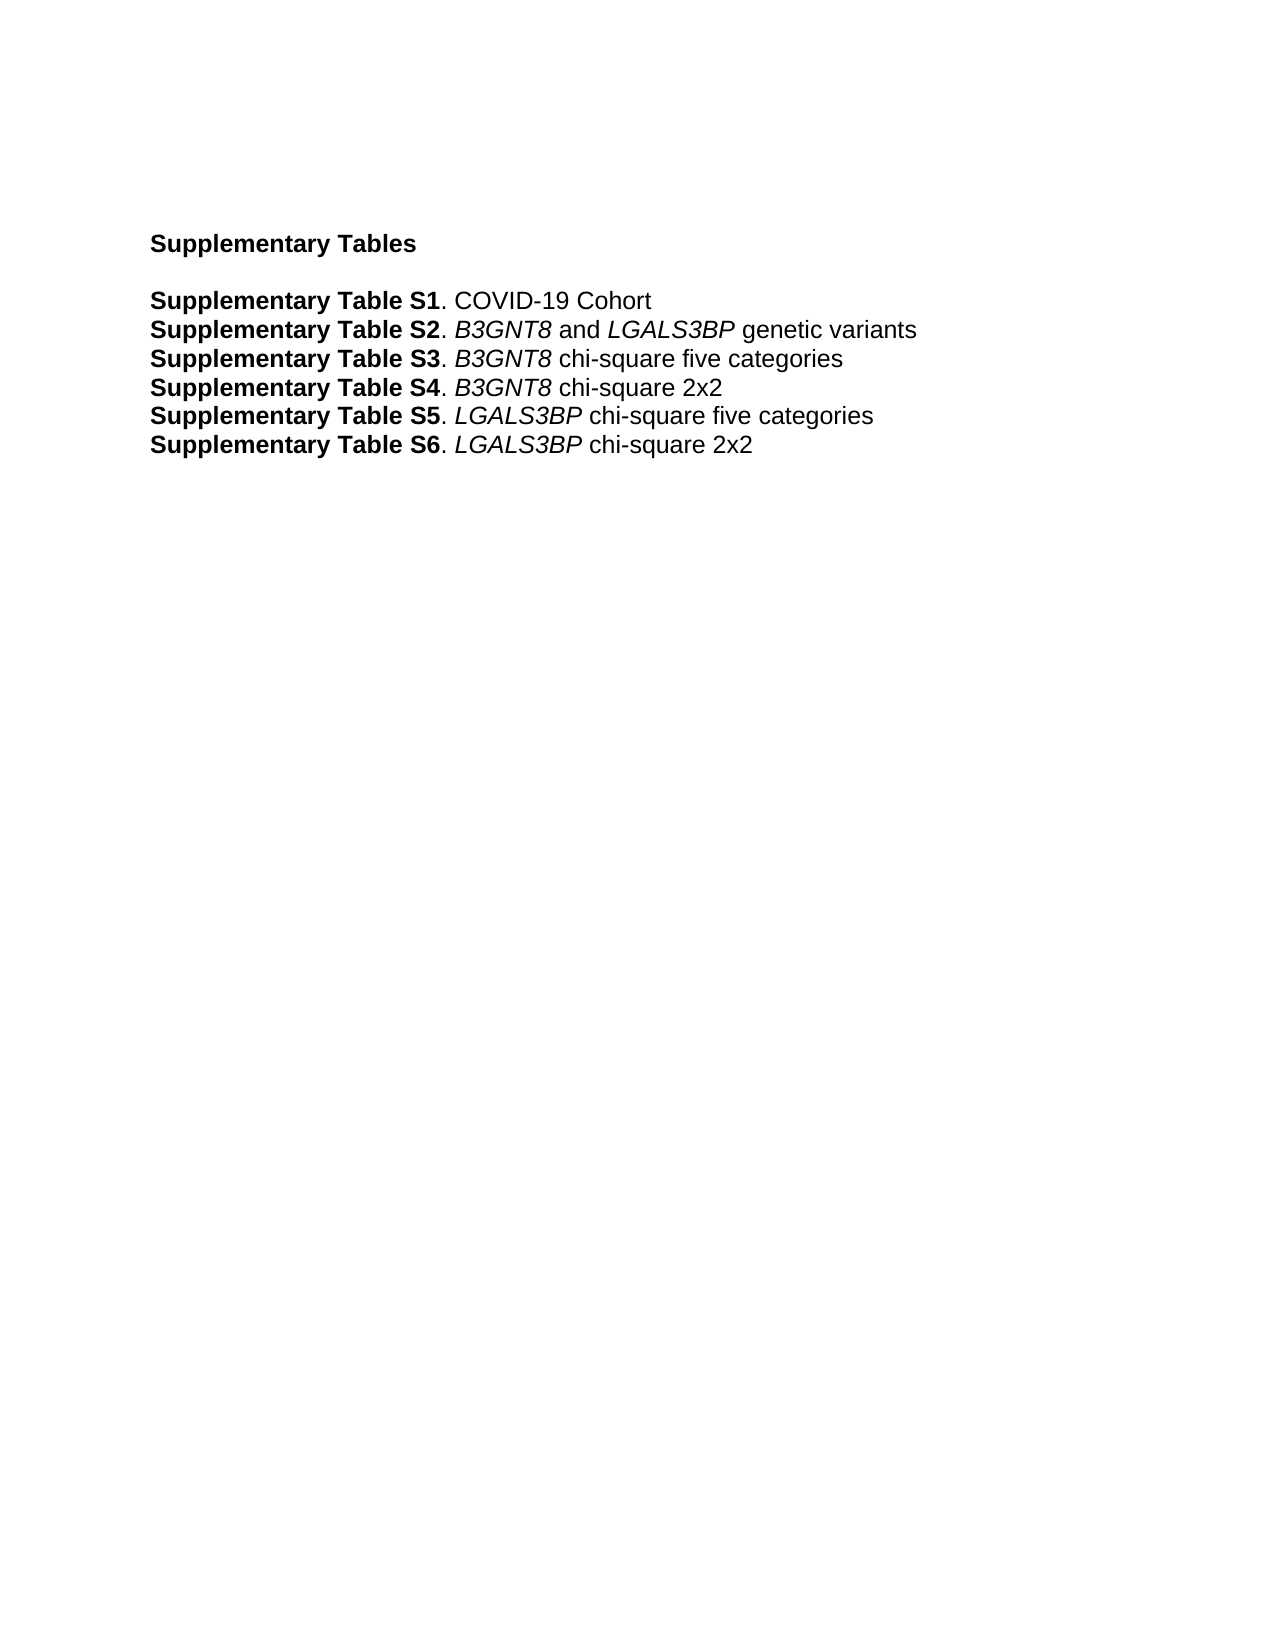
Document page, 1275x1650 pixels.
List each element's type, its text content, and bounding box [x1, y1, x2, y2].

text Supplementary Table S1. COVID-19 Cohort [150, 286, 1125, 315]
text Supplementary Table S2. B3GNT8 and LGALS3BP genetic variants [150, 315, 1125, 344]
subtitle Supplementary Tables [150, 229, 1125, 257]
text Supplementary Table S5. LGALS3BP chi-square five categories [150, 401, 1125, 430]
text Supplementary Table S3. B3GNT8 chi-square five categories [150, 344, 1125, 372]
text Supplementary Table S6. LGALS3BP chi-square 2x2 [150, 430, 1125, 459]
text Supplementary Table S4. B3GNT8 chi-square 2x2 [150, 372, 1125, 401]
